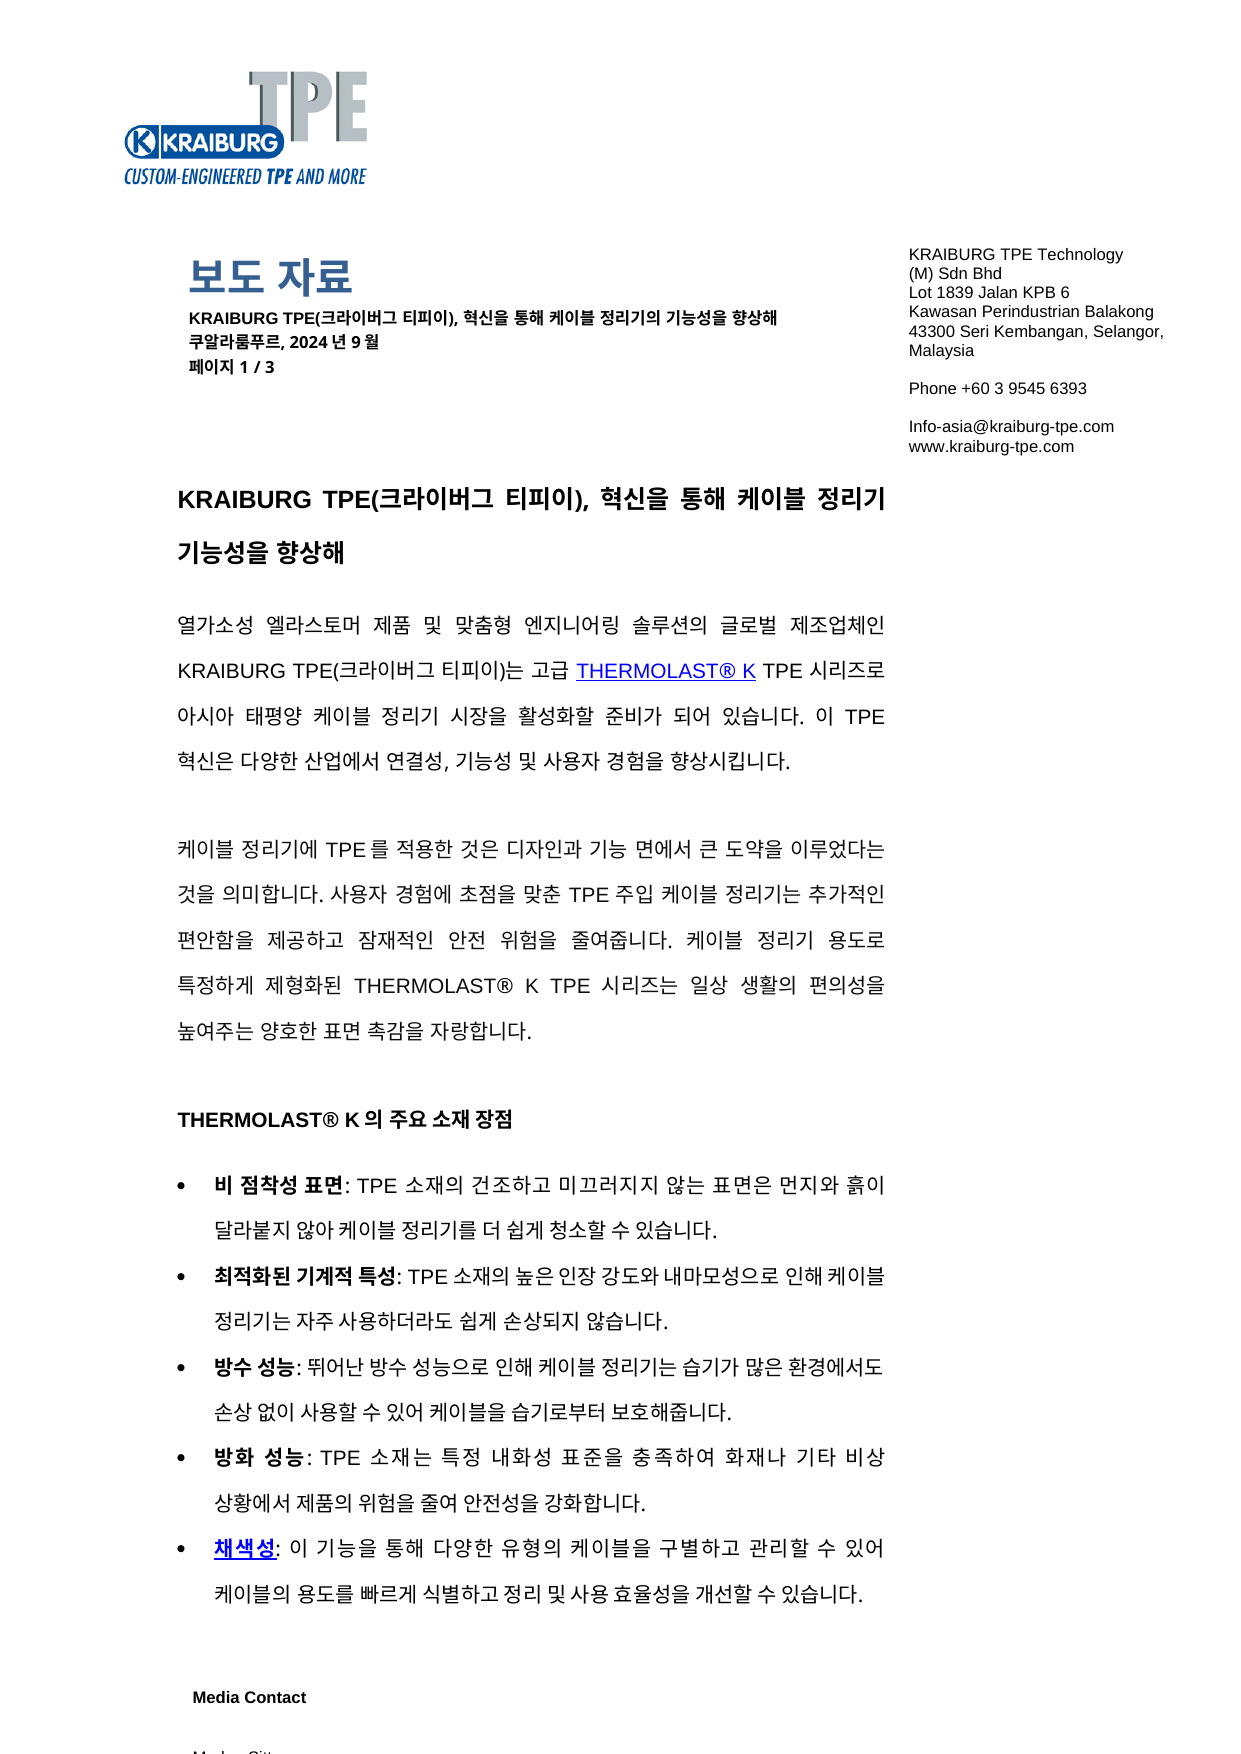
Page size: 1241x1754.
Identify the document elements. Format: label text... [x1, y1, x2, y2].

text 케이블 정리기에 TPE를 적용한 것은 디자인과 기능 면에서 큰 도약을 이루었다는 것을 의미합니다. 사용자 경험에 초점을 맞춘 TPE 주입 케이블 정리기는 추가적인 편안함을 제공하고 잠재적인 안전 위험을 줄여줍니다. 케이블 정리기 용도로 특정하게 제형화된 THERMOLAST® K TPE 시리즈는 일상 생활의 편의성을 높여주는 양호한 표면 촉감을 자랑합니다. [177, 833, 886, 1045]
text 열가소성 엘라스토머 제품 및 맞춤형 엔지니어링 솔루션의 글로벌 제조업체인 KRAIBURG TPE(크라이버그 티피이)는 고급 THERMOLAST® K TPE 시리즈로 아시아 태평양 케이블 정리기 시장을 활성화할 준비가 되어 있습니다. 이 TPE 혁신은 다양한 산업에서 연결성, 기능성 및 사용자 경험을 향상시킵니다. [177, 609, 886, 776]
text KRAIBURG TPE(크라이버그 티피이), 혁신을 통해 케이블 정리기 기능성을 향상해 [177, 479, 886, 570]
list 채색성: 이 기능을 통해 다양한 유형의 케이블을 구별하고 관리할 수 있어 케이블의 용도를 빠르게 식별하고 정리 및 사용 효율성을 개선할 수 있습니다. [177, 1532, 886, 1608]
list 방화 성능: TPE 소재는 특정 내화성 표준을 충족하여 화재나 기타 비상 상황에서 제품의 위험을 줄여 안전성을 강화합니다. [177, 1442, 886, 1517]
list 최적화된 기계적 특성: TPE 소재의 높은 인장 강도와 내마모성으로 인해 케이블 정리기는 자주 사용하더라도 쉽게 손상되지 않습니다. [177, 1260, 886, 1336]
list 비 점착성 표면: TPE 소재의 건조하고 미끄러지지 않는 표면은 먼지와 흙이 달라붙지 않아 케이블 정리기를 더 쉽게 청소할 수 있습니다. [177, 1169, 886, 1245]
text THERMOLAST® K의 주요 소재 장점 [177, 1103, 886, 1133]
list 방수 성능: 뛰어난 방수 성능으로 인해 케이블 정리기는 습기가 많은 환경에서도 손상 없이 사용할 수 있어 케이블을 습기로부터 보호해줍니다. [177, 1351, 886, 1427]
picture [112, 55, 379, 200]
